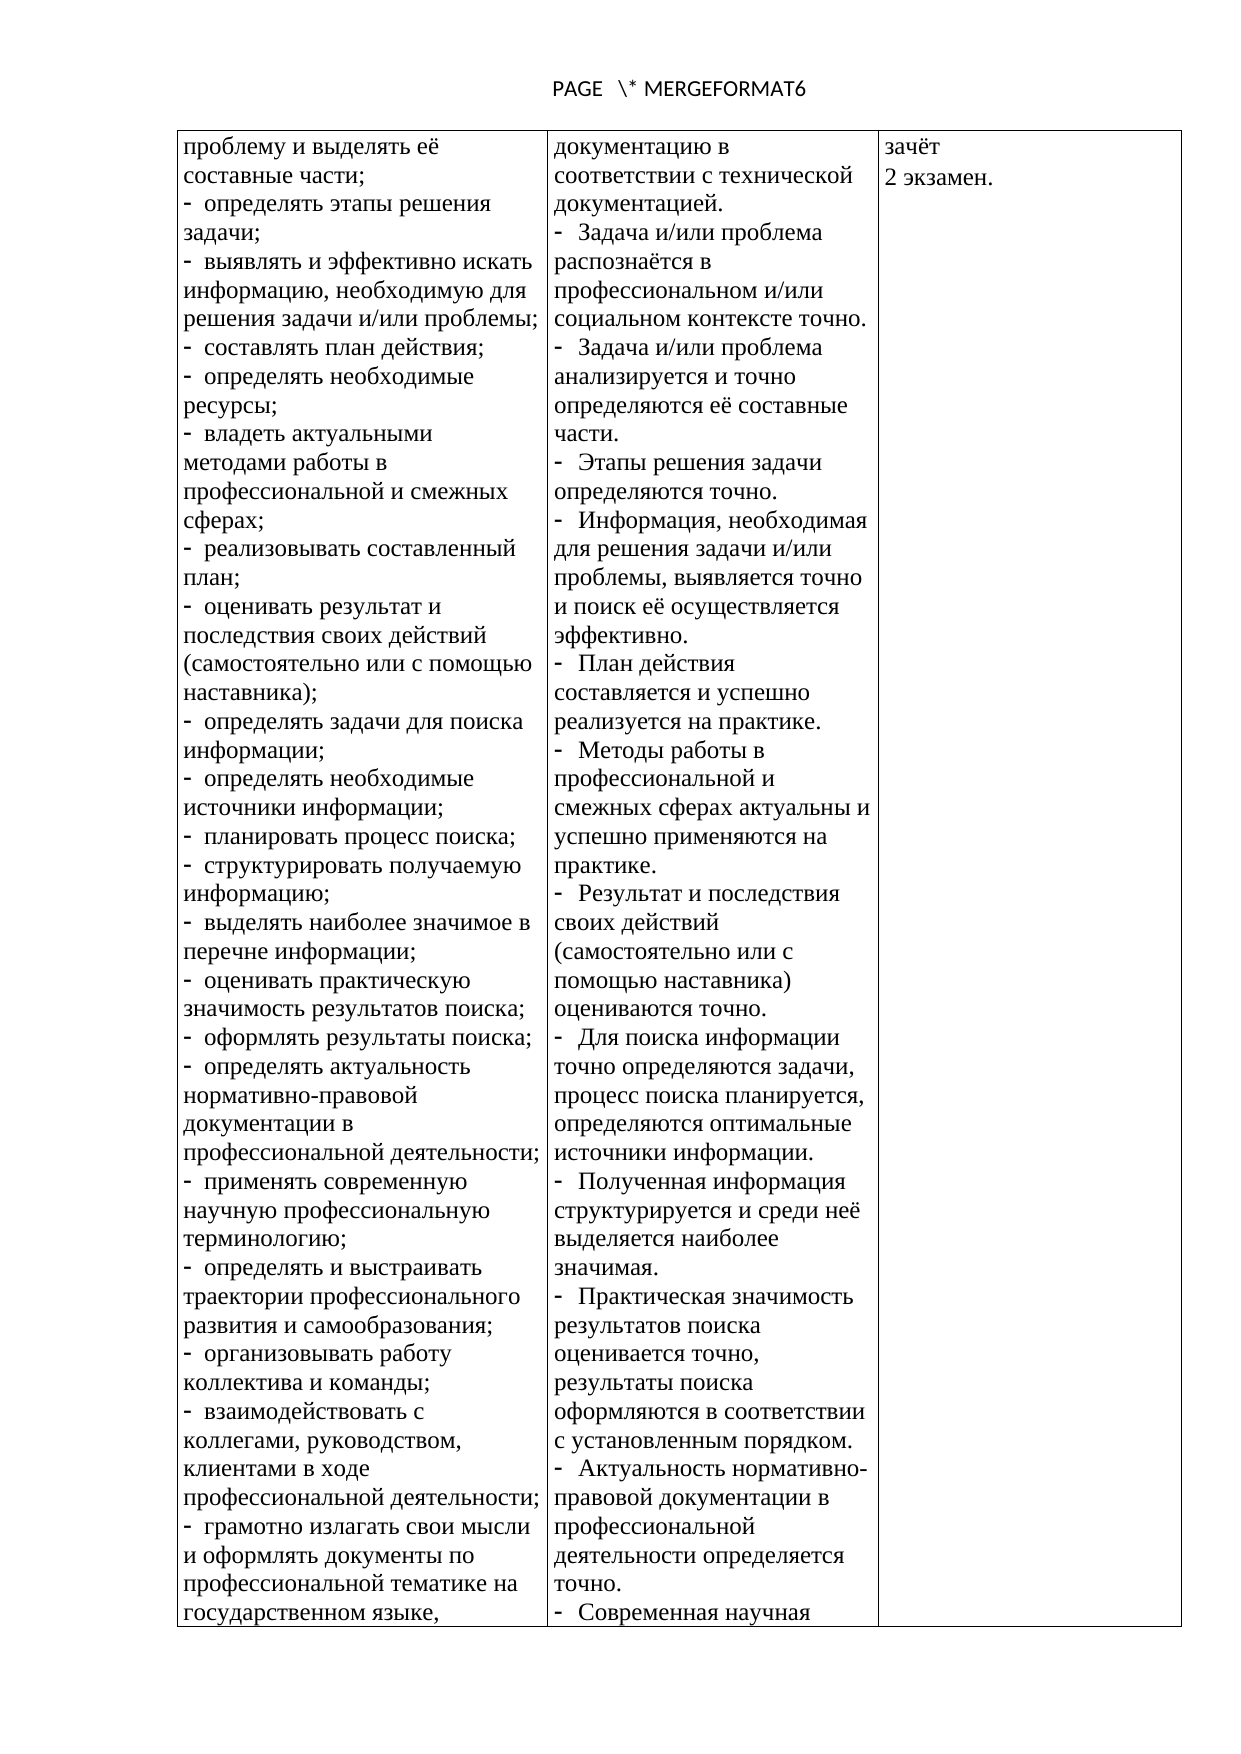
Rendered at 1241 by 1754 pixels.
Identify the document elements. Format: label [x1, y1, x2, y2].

table_cell [178, 131, 547, 1626]
table_cell [548, 131, 878, 1626]
table_cell [879, 131, 1181, 1626]
